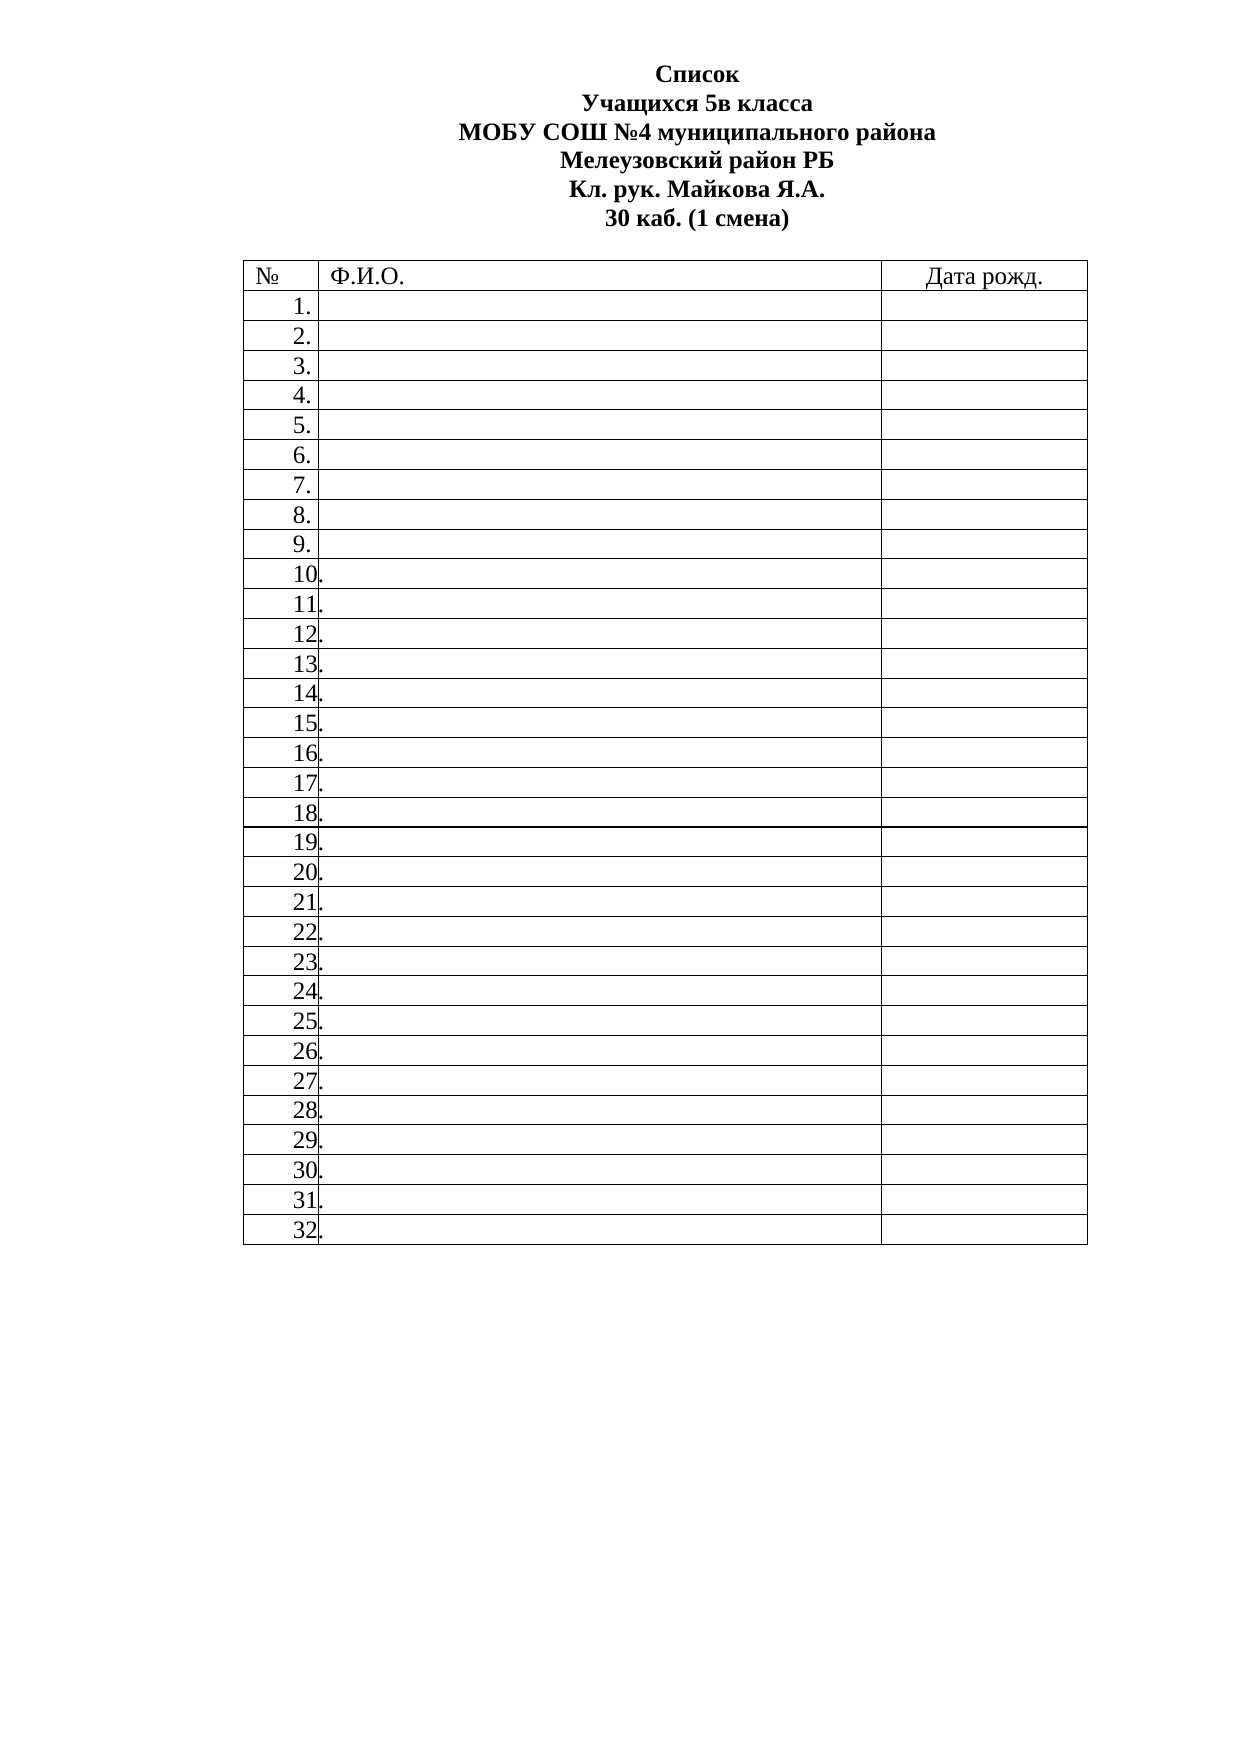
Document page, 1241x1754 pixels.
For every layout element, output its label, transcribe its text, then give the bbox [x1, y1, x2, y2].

table_cell [244, 798, 318, 826]
table_cell [882, 768, 1087, 797]
table_cell [244, 1036, 318, 1065]
table_cell [882, 291, 1087, 320]
table_cell [882, 1215, 1087, 1243]
table_cell [319, 1185, 881, 1214]
table_cell [882, 321, 1087, 350]
table_cell [882, 738, 1087, 767]
table_cell [882, 1066, 1087, 1094]
table_cell [244, 649, 318, 677]
table_cell [882, 1096, 1087, 1124]
table_cell [244, 1125, 318, 1154]
table_cell [244, 589, 318, 618]
table_cell [882, 857, 1087, 886]
table_cell [244, 440, 318, 469]
table_header № [244, 261, 318, 290]
table_cell [319, 679, 881, 707]
table_cell [319, 1066, 881, 1094]
table_cell [244, 351, 318, 379]
table_cell [882, 530, 1087, 558]
table_cell [244, 857, 318, 886]
table_cell [244, 1096, 318, 1124]
table_cell [244, 1215, 318, 1243]
table_cell [882, 1125, 1087, 1154]
table_cell [882, 619, 1087, 648]
table_cell [244, 559, 318, 588]
table_cell [882, 500, 1087, 528]
table_cell [244, 619, 318, 648]
table_cell [244, 947, 318, 975]
table_cell [244, 768, 318, 797]
text 30 каб. (1 смена) [169, 203, 1152, 232]
table_cell [319, 1036, 881, 1065]
table_cell [244, 291, 318, 320]
table_cell [882, 917, 1087, 946]
table_cell [319, 1215, 881, 1243]
table_cell [244, 321, 318, 350]
table_cell [319, 440, 881, 469]
table_cell [244, 470, 318, 499]
table_cell [882, 1185, 1087, 1214]
table_cell [319, 559, 881, 588]
table_cell [319, 1125, 881, 1154]
table_cell [882, 1155, 1087, 1184]
table_cell [882, 887, 1087, 916]
table_cell [319, 976, 881, 1005]
table_cell [319, 1006, 881, 1035]
table_cell [319, 351, 881, 379]
table_cell [244, 708, 318, 737]
table_cell [319, 470, 881, 499]
table_cell [319, 738, 881, 767]
table_cell [319, 708, 881, 737]
table_cell [882, 589, 1087, 618]
table_cell [244, 887, 318, 916]
table_cell [244, 738, 318, 767]
table_cell [244, 1066, 318, 1094]
table_cell [319, 917, 881, 946]
text Мелеузовский район РБ [169, 145, 1152, 174]
table_cell [882, 559, 1087, 588]
table_cell [244, 679, 318, 707]
table_cell [319, 381, 881, 409]
table_cell [319, 410, 881, 439]
table_cell [244, 1006, 318, 1035]
table_cell [244, 828, 318, 856]
table_cell [319, 768, 881, 797]
text МОБУ СОШ №4 муниципального района [169, 117, 1152, 145]
table_cell [319, 649, 881, 677]
table_cell [319, 947, 881, 975]
table_cell [882, 828, 1087, 856]
table_header Ф.И.О. [319, 261, 881, 290]
table_cell [882, 798, 1087, 826]
text Список [169, 59, 1152, 88]
table_cell [319, 1096, 881, 1124]
table_cell [319, 828, 881, 856]
table_cell [882, 976, 1087, 1005]
table_cell [882, 649, 1087, 677]
table_cell [319, 1155, 881, 1184]
table_cell [319, 291, 881, 320]
table_cell [882, 1036, 1087, 1065]
table_cell [882, 470, 1087, 499]
table_cell [319, 500, 881, 528]
table_cell [882, 947, 1087, 975]
table_cell [882, 679, 1087, 707]
table_cell [319, 798, 881, 826]
table_cell [319, 887, 881, 916]
table_cell [319, 589, 881, 618]
table_cell [882, 410, 1087, 439]
table_cell [882, 440, 1087, 469]
table_cell [882, 381, 1087, 409]
table_cell [244, 1155, 318, 1184]
table_cell [244, 1185, 318, 1214]
table_cell [244, 500, 318, 528]
table_cell [244, 530, 318, 558]
table_cell [882, 351, 1087, 379]
table_cell [319, 530, 881, 558]
table_cell [244, 410, 318, 439]
table_cell [882, 708, 1087, 737]
table_cell [882, 1006, 1087, 1035]
text Учащихся 5в класса [169, 88, 1152, 117]
table_cell [319, 321, 881, 350]
table_cell [244, 976, 318, 1005]
table_cell [319, 619, 881, 648]
text Кл. рук. Майкова Я.А. [169, 174, 1152, 203]
table_header Дата рожд. [882, 261, 1087, 290]
table_cell [319, 857, 881, 886]
table_cell [244, 917, 318, 946]
table_cell [244, 381, 318, 409]
